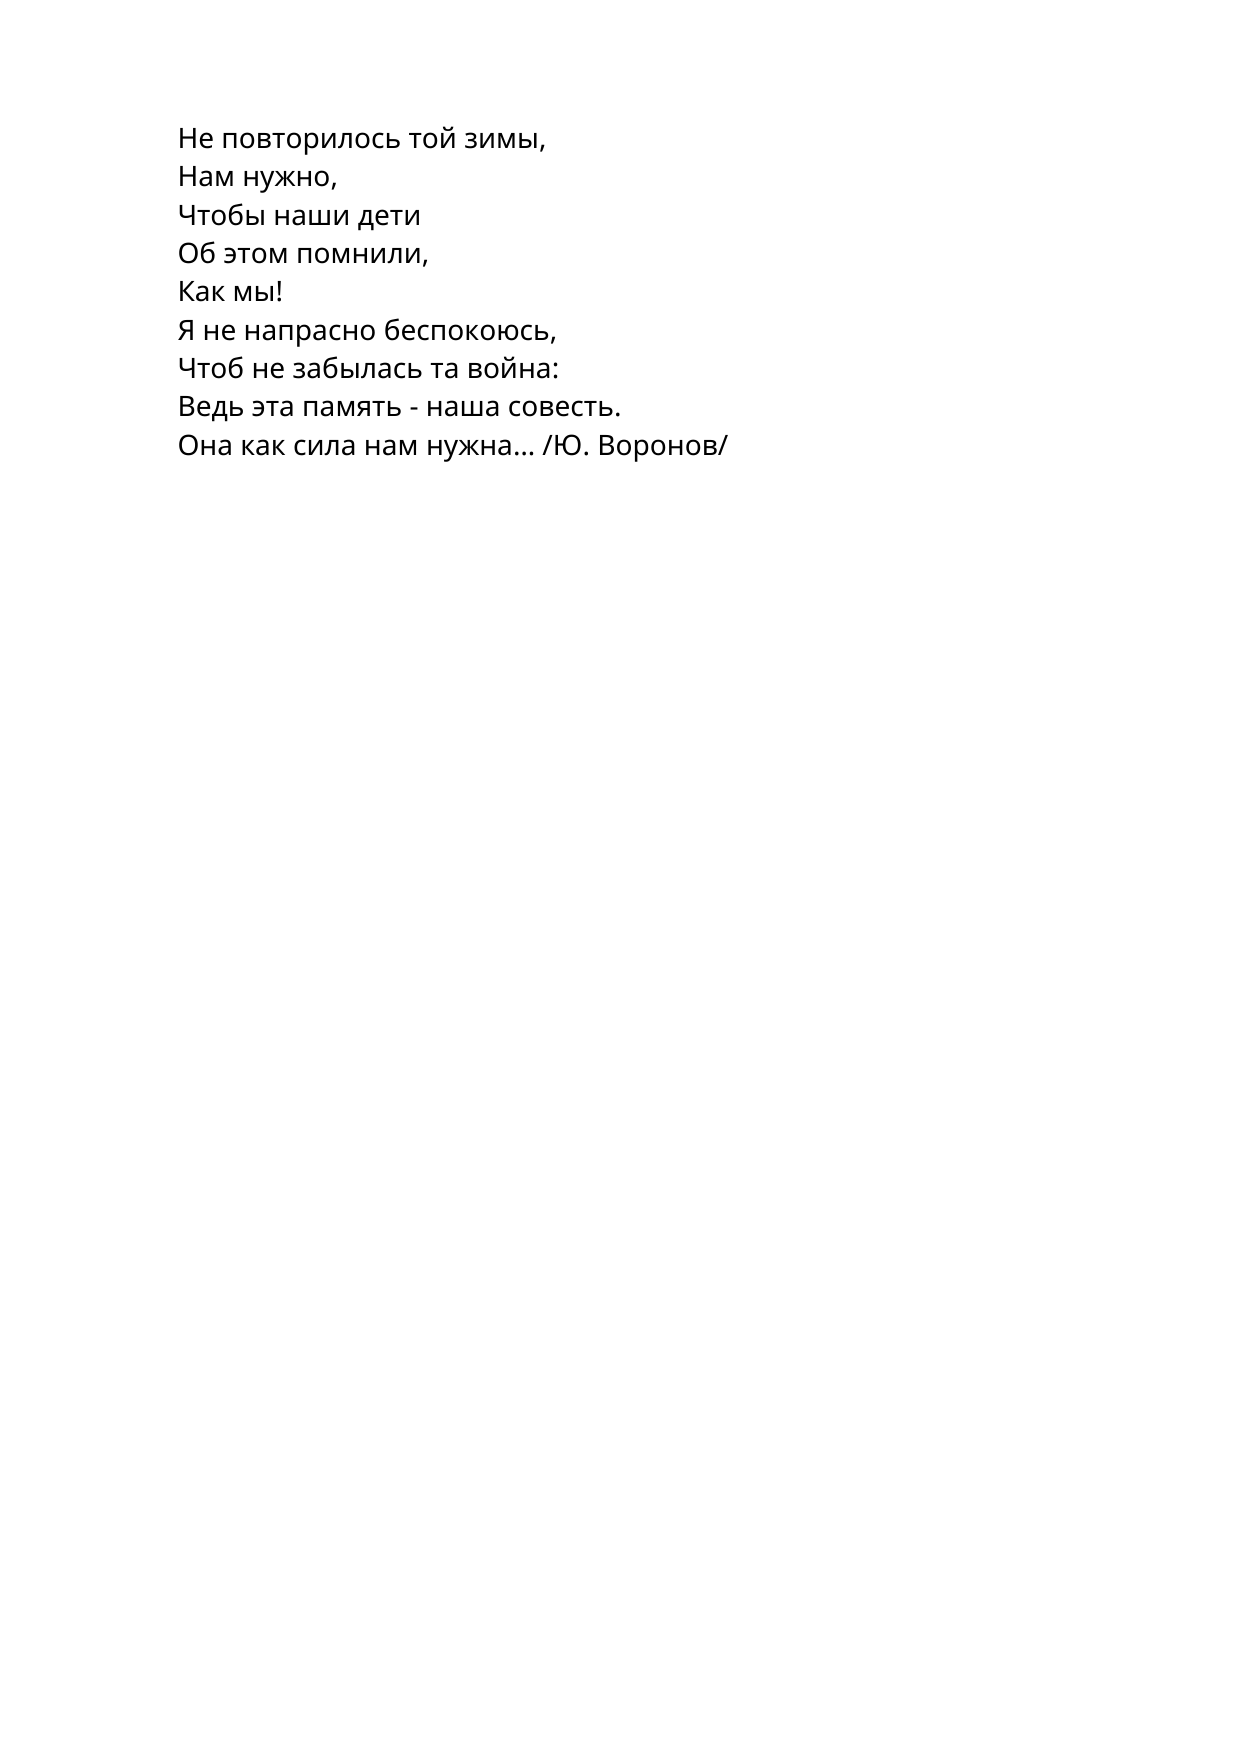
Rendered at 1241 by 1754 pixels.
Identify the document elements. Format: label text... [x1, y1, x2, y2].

text Я не напрасно беспокоюсь, Чтоб не забылась та война: Ведь эта память - наша совесть. Она как сила нам нужна… /Ю. Воронов/ [177, 310, 1152, 463]
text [177, 118, 1152, 310]
